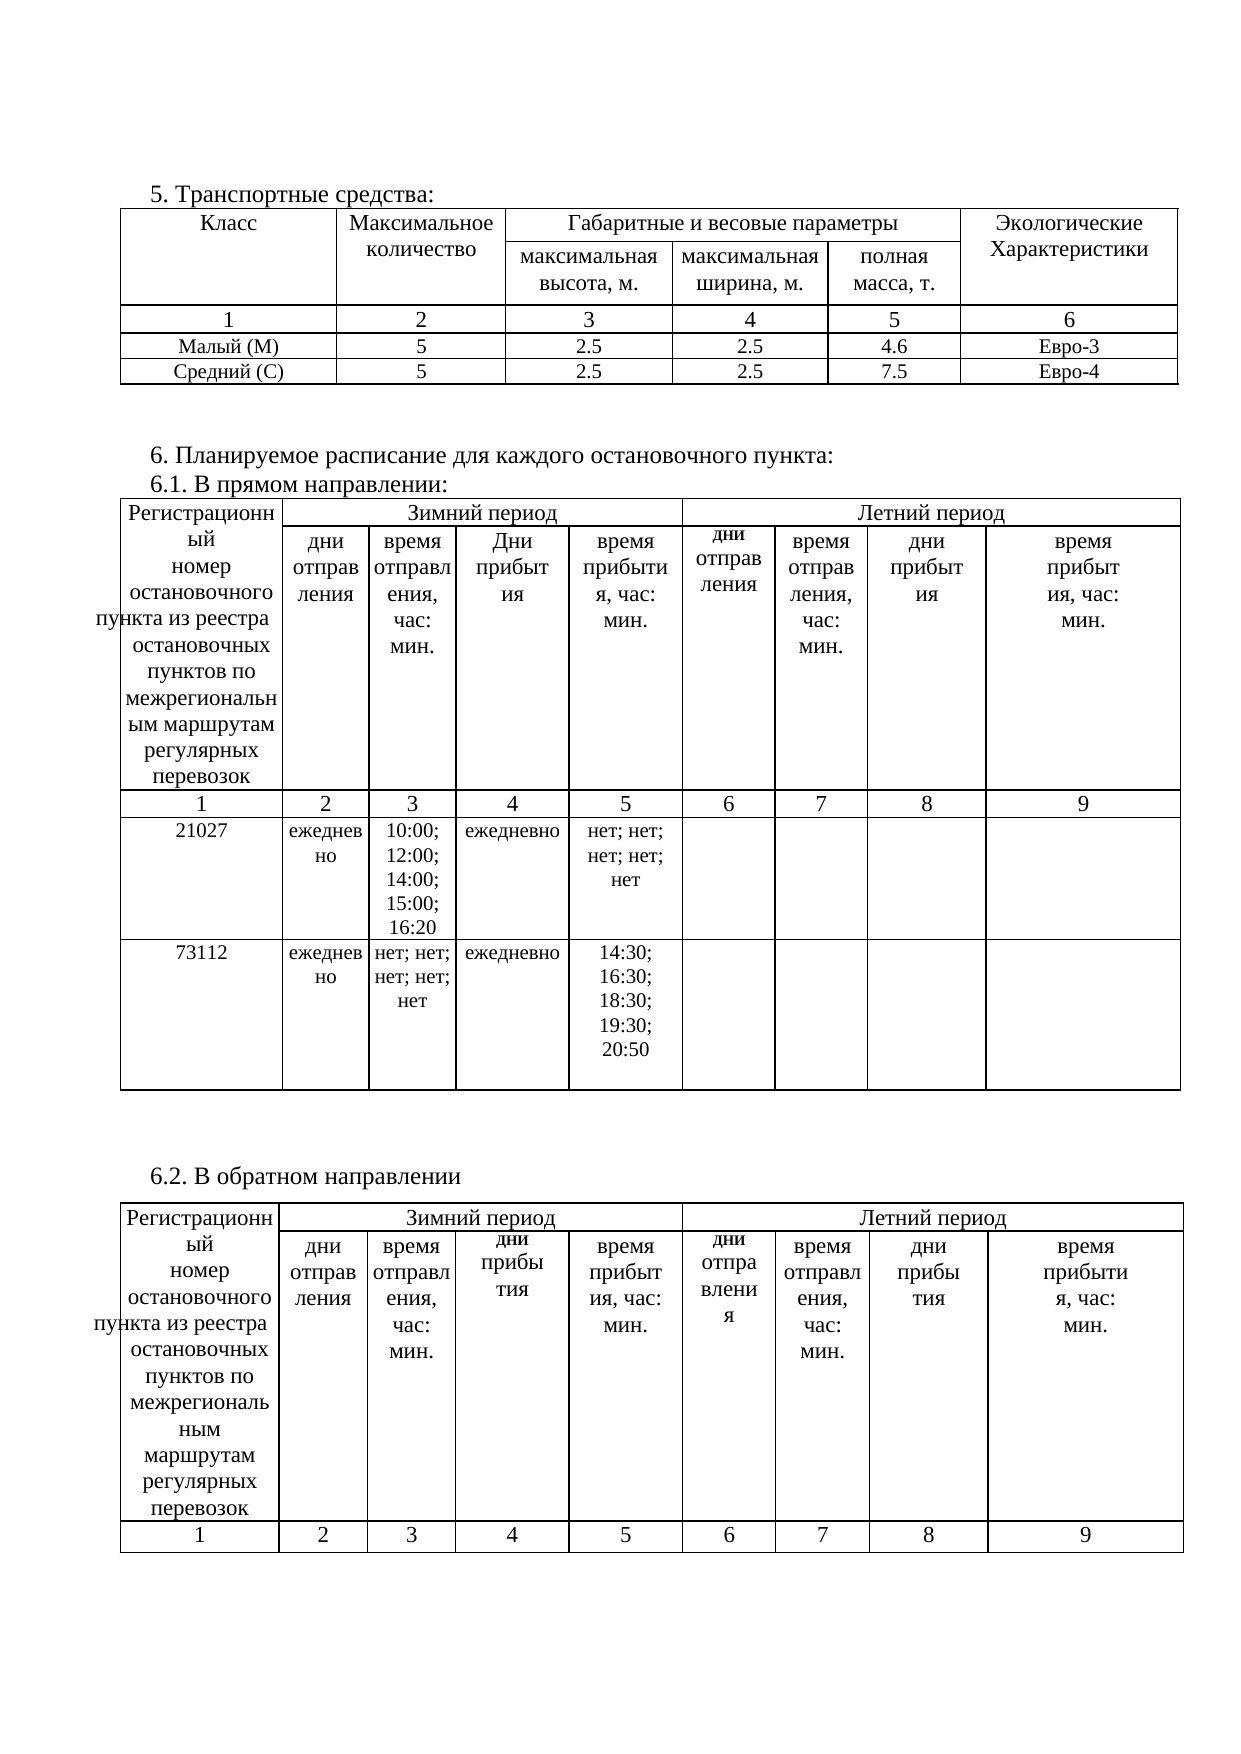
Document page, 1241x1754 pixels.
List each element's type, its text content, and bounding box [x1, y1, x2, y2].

table_cell дни отправ ления [280, 1232, 367, 1520]
table_cell 3 [370, 791, 455, 817]
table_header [121, 1204, 278, 1520]
table_cell 2 [283, 791, 368, 817]
table_cell Евро-3 [961, 334, 1177, 358]
table_cell ДНИ отправ ления [683, 527, 774, 789]
table_cell Евро-4 [961, 359, 1177, 383]
table_cell [987, 818, 1180, 939]
table_cell 9 [989, 1522, 1183, 1552]
table_cell время прибыти я, час: мин. [989, 1232, 1183, 1520]
table_cell 5 [337, 359, 505, 383]
table_cell 4.6 [829, 334, 960, 358]
table_cell [683, 940, 774, 1089]
table_cell [987, 940, 1180, 1089]
table_cell 1 [121, 1522, 278, 1552]
text 5. Транспортные средства: [150, 179, 1090, 207]
table_cell 73112 [121, 940, 282, 1089]
table_cell 10:00; 12:00; 14:00; 15:00; 16:20 [370, 818, 455, 939]
table_cell нет; нет; нет; нет; нет [370, 940, 455, 1089]
table_header Летний период [683, 1204, 1183, 1230]
table_cell [776, 940, 867, 1089]
table_header Летний период [683, 499, 1180, 525]
table_cell 7 [776, 791, 867, 817]
table_cell время отправ ления, час: мин. [776, 527, 867, 789]
table_cell максимальная ширина, м. [673, 242, 827, 304]
table_cell время отправл ения, час: мин. [776, 1232, 869, 1520]
table_cell 2.5 [673, 334, 827, 358]
table_header Зимний период [283, 499, 682, 525]
table_cell Дни прибыт ия [457, 527, 568, 789]
table_cell 3 [368, 1522, 455, 1552]
table_cell время отправл ения, час: мин. [370, 527, 455, 789]
table_cell 7.5 [829, 359, 960, 383]
table_cell 5 [829, 306, 960, 332]
table_cell время прибыт ия, час: мин. [987, 527, 1180, 789]
text 6.1. В прямом направлении: [150, 469, 1090, 497]
table_cell ежедневно [283, 818, 368, 939]
table_cell 3 [506, 306, 672, 332]
table_cell время прибыти я, час: мин. [570, 527, 682, 789]
table_header Регистрационный номер остановочного пункта из реестра остановочных пунктов по межрегиональным маршрутам регулярных перевозок [121, 499, 282, 789]
table_cell 5 [337, 334, 505, 358]
table_cell 6 [961, 306, 1177, 332]
table_header Зимний период [280, 1204, 682, 1230]
table_cell полная масса, т. [829, 242, 960, 304]
table_cell 7 [776, 1522, 869, 1552]
table_cell 1 [121, 791, 282, 817]
text 6.2. В обратном направлении [150, 1161, 1090, 1190]
table_cell 6 [683, 1522, 775, 1552]
table_cell 21027 [121, 818, 282, 939]
table_cell ДНИ отпра влени я [683, 1232, 775, 1520]
table_cell ежедневно [283, 940, 368, 1089]
table_cell ДНИ прибы тия [456, 1232, 568, 1520]
table_cell [868, 818, 985, 939]
table_cell 5 [570, 791, 682, 817]
table_cell нет; нет; нет; нет; нет [570, 818, 682, 939]
table_cell 6 [683, 791, 774, 817]
table_cell 2.5 [506, 359, 672, 383]
table_cell 2 [337, 306, 505, 332]
table_header Экологические Характеристики [961, 209, 1177, 304]
table_header Класс [121, 209, 336, 304]
table_header Габаритные и весовые параметры [506, 209, 960, 241]
table_cell максимальная высота, м. [506, 242, 672, 304]
table_cell [868, 940, 985, 1089]
table_cell 14:30; 16:30; 18:30; 19:30; 20:50 [570, 940, 682, 1089]
table_cell 4 [673, 306, 827, 332]
table_cell [776, 818, 867, 939]
table_cell 4 [456, 1522, 568, 1552]
table_cell ежедневно [457, 818, 568, 939]
table_header Максимальное количество [337, 209, 505, 304]
table_cell 9 [987, 791, 1180, 817]
table_cell 4 [457, 791, 568, 817]
table_cell время прибыт ия, час: мин. [570, 1232, 682, 1520]
table_cell 2 [280, 1522, 367, 1552]
table_cell ежедневно [457, 940, 568, 1089]
table_cell 2.5 [673, 359, 827, 383]
table_cell время отправл ения, час: мин. [368, 1232, 455, 1520]
table_cell 5 [570, 1522, 682, 1552]
table_cell дни отправ ления [283, 527, 368, 789]
table_cell 1 [121, 306, 336, 332]
table_cell Средний (С) [121, 359, 336, 383]
text 6. Планируемое расписание для каждого остановочного пункта: [150, 440, 1090, 469]
table_cell [683, 818, 774, 939]
table_cell 8 [870, 1522, 987, 1552]
table_cell 2.5 [506, 334, 672, 358]
table_cell дни прибы тия [870, 1232, 987, 1520]
table_cell дни прибыт ия [868, 527, 985, 789]
table_cell Малый (М) [121, 334, 336, 358]
table_cell 8 [868, 791, 985, 817]
